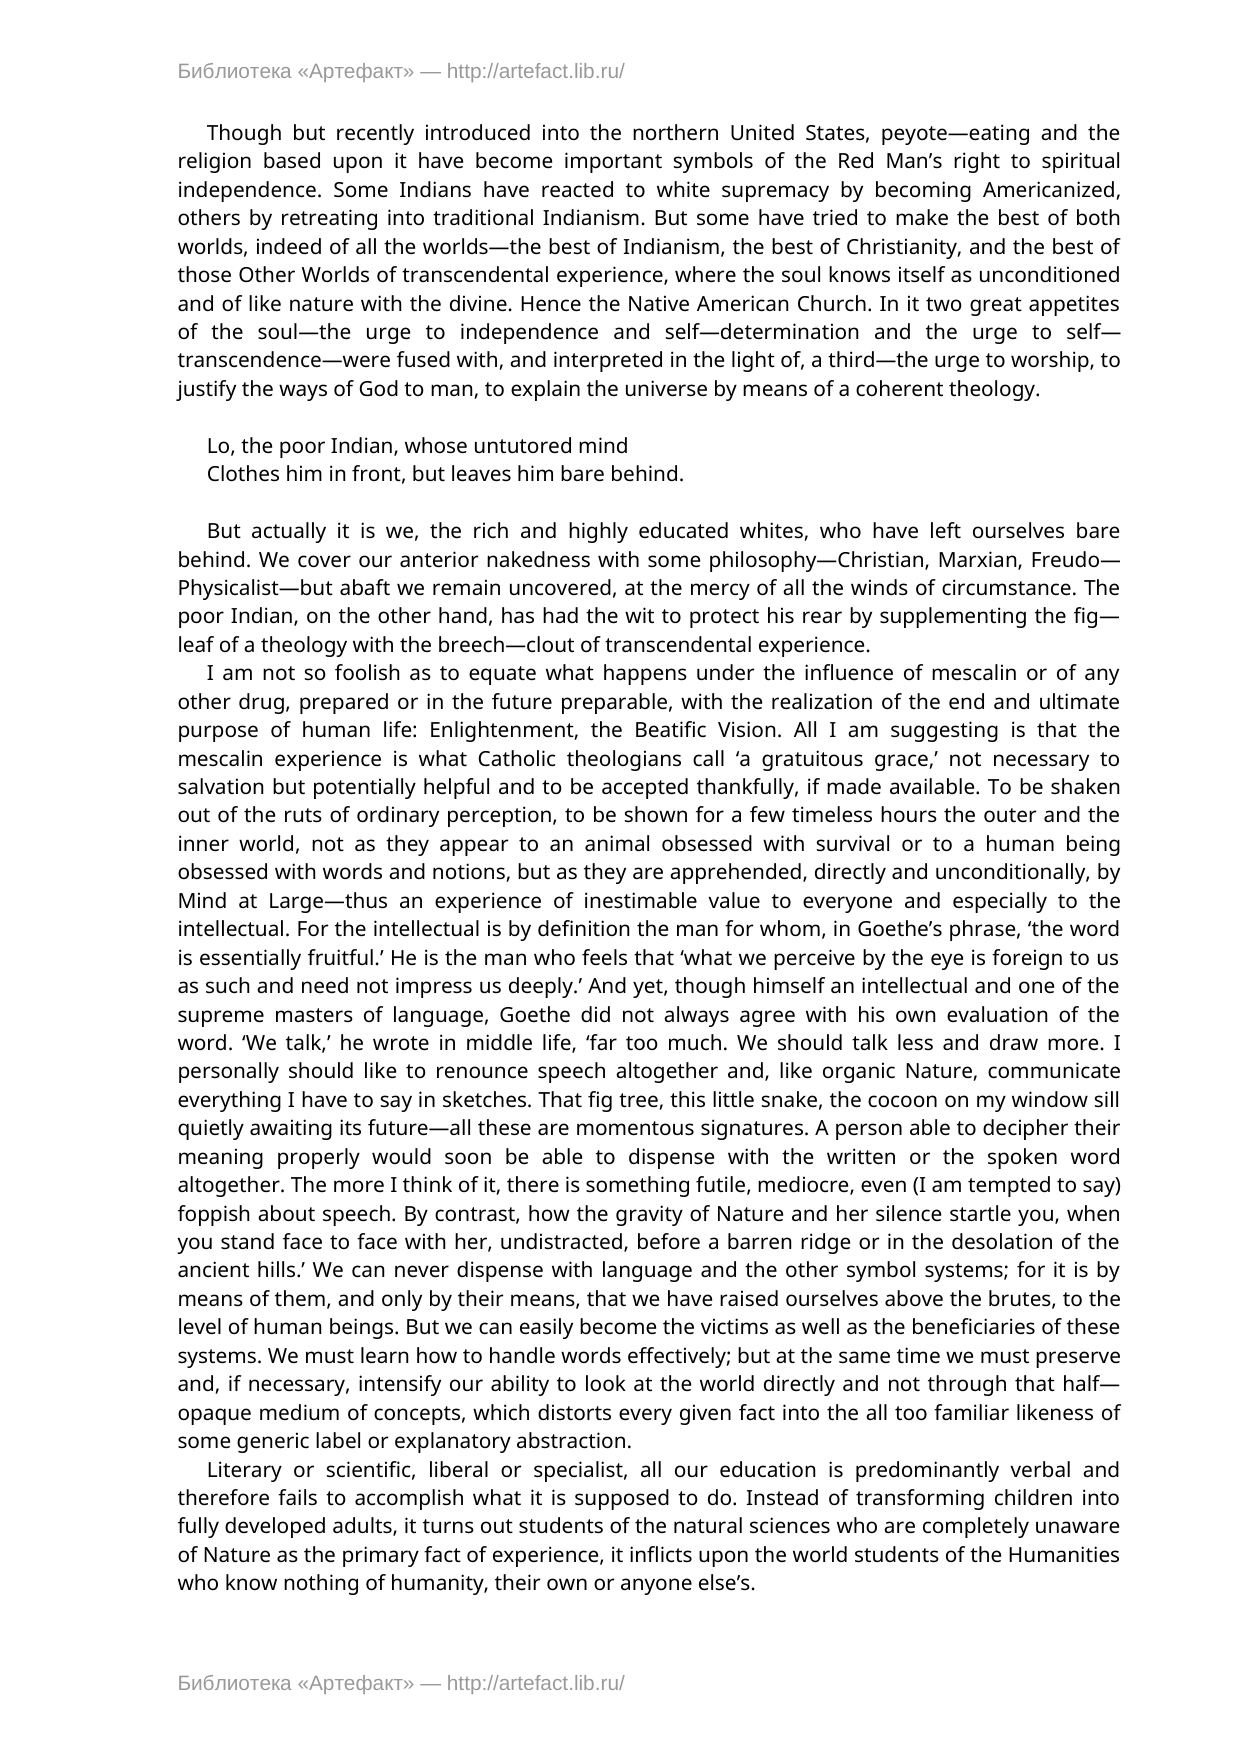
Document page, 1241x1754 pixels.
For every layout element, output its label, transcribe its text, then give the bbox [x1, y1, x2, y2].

text But actually it is we, the rich and highly educated whites, who have left ourselves bare behind. We cover our anterior nakedness with some philosophy—Christian, Marxian, Freudo—Physicalist—but abaft we remain uncovered, at the mercy of all the winds of circumstance. The poor Indian, on the other hand, has had the wit to protect his rear by supplementing the fig—leaf of a theology with the breech—clout of transcendental experience. [177, 516, 1122, 658]
text Clothes him in front, but leaves him bare behind. [177, 459, 1122, 488]
text Literary or scientific, liberal or specialist, all our education is predominantly verbal and therefore fails to accomplish what it is supposed to do. Instead of transforming children into fully developed adults, it turns out students of the natural sciences who are completely unaware of Nature as the primary fact of experience, it inflicts upon the world students of the Humanities who know nothing of humanity, their own or anyone else’s. [177, 1455, 1122, 1597]
text I am not so foolish as to equate what happens under the influence of mescalin or of any other drug, prepared or in the future preparable, with the realization of the end and ultimate purpose of human life: Enlightenment, the Beatific Vision. All I am suggesting is that the mescalin experience is what Catholic theologians call ‘a gratuitous grace,’ not necessary to salvation but potentially helpful and to be accepted thankfully, if made available. To be shaken out of the ruts of ordinary perception, to be shown for a few timeless hours the outer and the inner world, not as they appear to an animal obsessed with survival or to a human being obsessed with words and notions, but as they are apprehended, directly and unconditionally, by Mind at Large—thus an experience of inestimable value to everyone and especially to the intellectual. For the intellectual is by definition the man for whom, in Goethe’s phrase, ‘the word is essentially fruitful.’ He is the man who feels that ‘what we perceive by the eye is foreign to us as such and need not impress us deeply.’ And yet, though himself an intellectual and one of the supreme masters of language, Goethe did not always agree with his own evaluation of the word. ‘We talk,’ he wrote in middle life, ‘far too much. We should talk less and draw more. I personally should like to renounce speech altogether and, like organic Nature, communicate everything I have to say in sketches. That fig tree, this little snake, the cocoon on my window sill quietly awaiting its future—all these are momentous signatures. A person able to decipher their meaning properly would soon be able to dispense with the written or the spoken word altogether. The more I think of it, there is something futile, mediocre, even (I am tempted to say) foppish about speech. By contrast, how the gravity of Nature and her silence startle you, when you stand face to face with her, undistracted, before a barren ridge or in the desolation of the ancient hills.’ We can never dispense with language and the other symbol systems; for it is by means of them, and only by their means, that we have raised ourselves above the brutes, to the level of human beings. But we can easily become the victims as well as the beneficiaries of these systems. We must learn how to handle words effectively; but at the same time we must preserve and, if necessary, intensify our ability to look at the world directly and not through that half—opaque medium of concepts, which distorts every given fact into the all too familiar likeness of some generic label or explanatory abstraction. [177, 658, 1122, 1455]
text Though but recently introduced into the northern United States, peyote—eating and the religion based upon it have become important symbols of the Red Man’s right to spiritual independence. Some Indians have reacted to white supremacy by becoming Americanized, others by retreating into traditional Indianism. But some have tried to make the best of both worlds, indeed of all the worlds—the best of Indianism, the best of Christianity, and the best of those Other Worlds of transcendental experience, where the soul knows itself as unconditioned and of like nature with the divine. Hence the Native American Church. In it two great appetites of the soul—the urge to independence and self—determination and the urge to self—transcendence—were fused with, and interpreted in the light of, a third—the urge to worship, to justify the ways of God to man, to explain the universe by means of a coherent theology. [177, 118, 1122, 402]
text Lo, the poor Indian, whose untutored mind [177, 431, 1122, 459]
